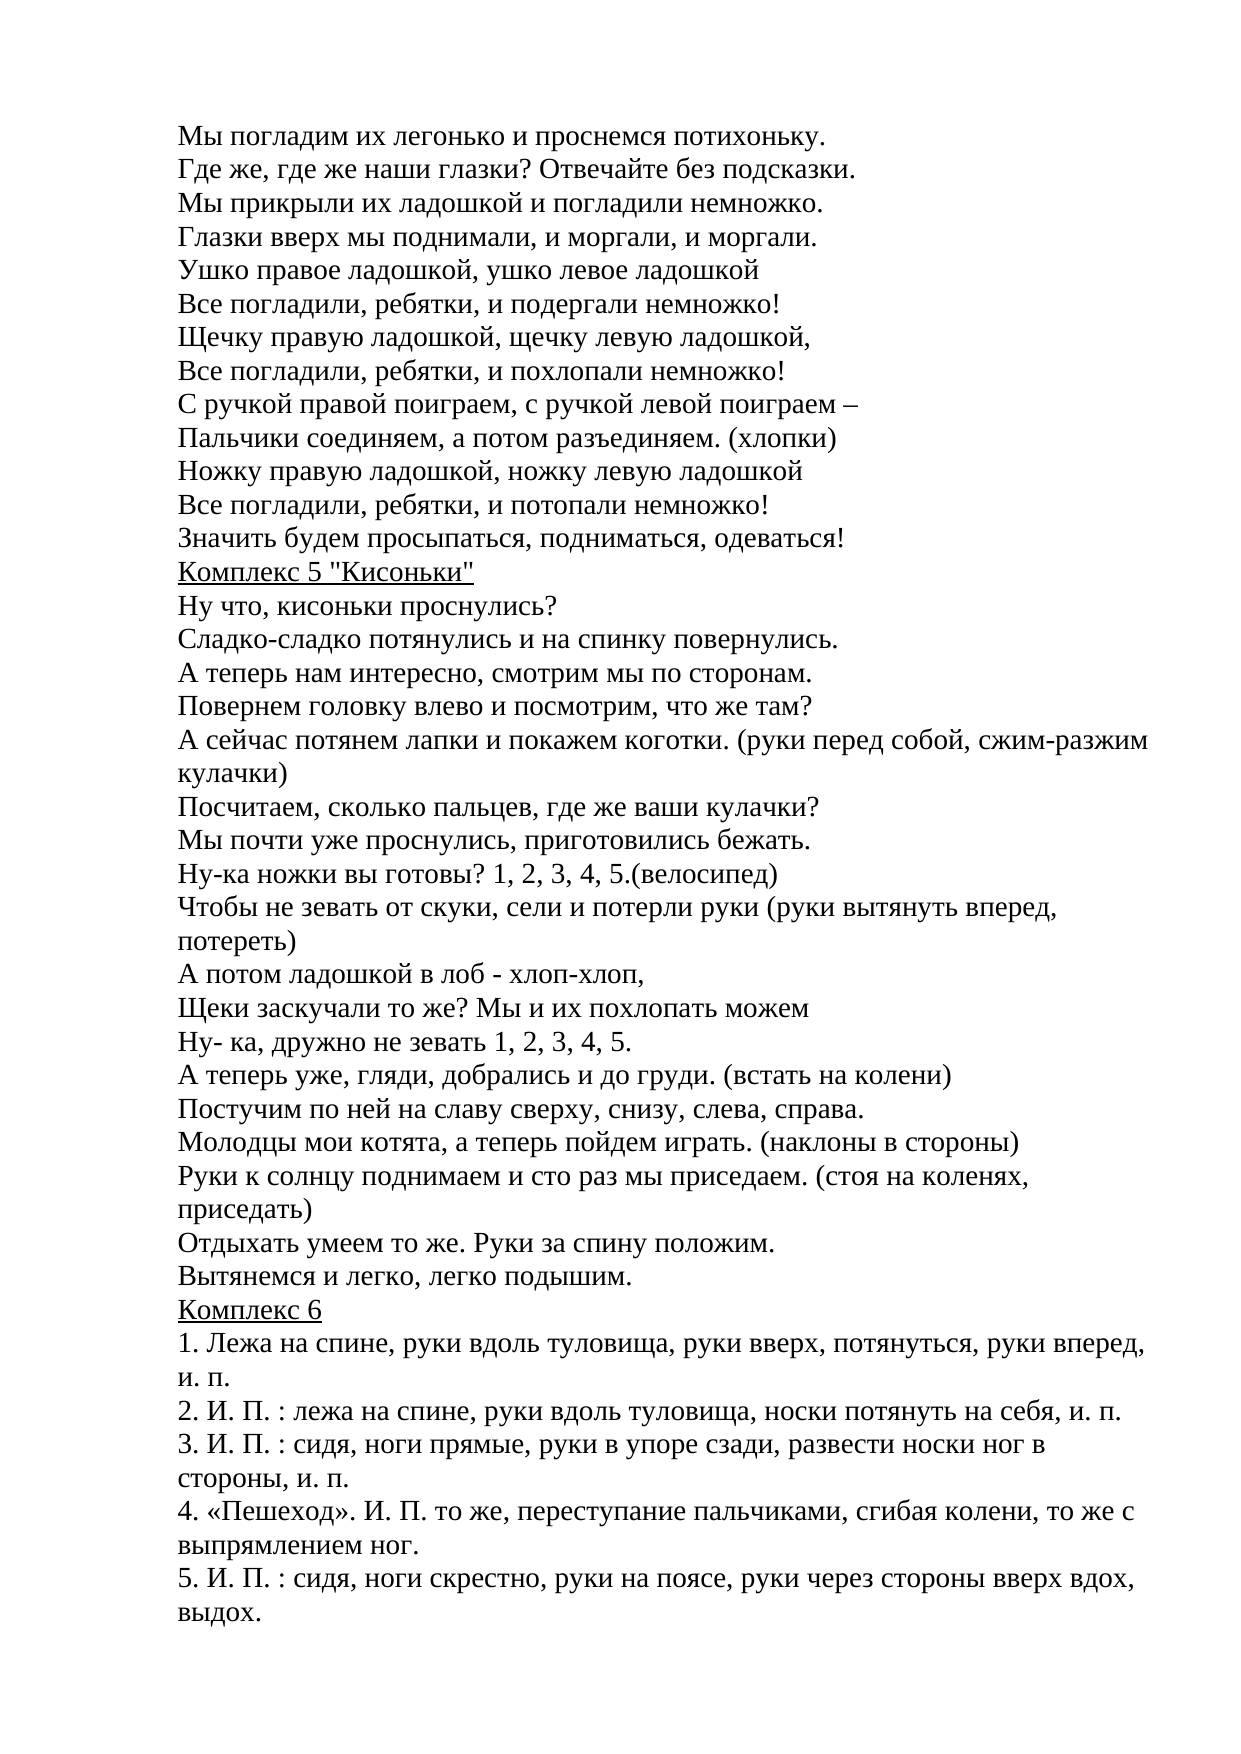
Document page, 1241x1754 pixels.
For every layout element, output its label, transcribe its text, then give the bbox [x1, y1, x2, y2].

text Щеки заскучали то же? Мы и их похлопать можем [177, 990, 1152, 1024]
text Постучим по ней на славу сверху, снизу, слева, справа. [177, 1091, 1152, 1124]
text 1. Лежа на спине, руки вдоль туловища, руки вверх, потянуться, руки вперед, и. п. [177, 1326, 1152, 1393]
text Посчитаем, сколько пальцев, где же ваши кулачки? [177, 789, 1152, 822]
text А сейчас потянем лапки и покажем коготки. (руки перед собой, сжим-разжим кулачки) [177, 722, 1152, 789]
text Все погладили, ребятки, и потопали немножко! [177, 487, 1152, 521]
text Мы прикрыли их ладошкой и погладили немножко. [177, 185, 1152, 219]
text Молодцы мои котята, а теперь пойдем играть. (наклоны в стороны) [177, 1124, 1152, 1158]
text 5. И. П. : сидя, ноги скрестно, руки на поясе, руки через стороны вверх вдох, выдох. [177, 1560, 1152, 1627]
text 2. И. П. : лежа на спине, руки вдоль туловища, носки потянуть на себя, и. п. [177, 1393, 1152, 1426]
text 3. И. П. : сидя, ноги прямые, руки в упоре сзади, развести носки ног в стороны, и. п. [177, 1426, 1152, 1493]
text Глазки вверх мы поднимали, и моргали, и моргали. [177, 219, 1152, 252]
text Чтобы не зевать от скуки, сели и потерли руки (руки вытянуть вперед, потереть) [177, 889, 1152, 957]
text Ушко правое ладошкой, ушко левое ладошкой [177, 252, 1152, 286]
text Ну что, кисоньки проснулись? [177, 588, 1152, 621]
text Все погладили, ребятки, и подергали немножко! [177, 286, 1152, 319]
text С ручкой правой поиграем, с ручкой левой поиграем – [177, 386, 1152, 420]
text Комплекс 6 [177, 1292, 1152, 1326]
text Значить будем просыпаться, подниматься, одеваться! [177, 521, 1152, 554]
text Вытянемся и легко, легко подышим. [177, 1258, 1152, 1292]
text Отдыхать умеем то же. Руки за спину положим. [177, 1225, 1152, 1258]
text А теперь нам интересно, смотрим мы по сторонам. [177, 655, 1152, 688]
text Где же, где же наши глазки? Отвечайте без подсказки. [177, 152, 1152, 185]
text Ну-ка ножки вы готовы? 1, 2, 3, 4, 5.(велосипед) [177, 856, 1152, 889]
text Ножку правую ладошкой, ножку левую ладошкой [177, 453, 1152, 487]
text 4. «Пешеход». И. П. то же, переступание пальчиками, сгибая колени, то же с выпрямлением ног. [177, 1493, 1152, 1560]
text Мы погладим их легонько и проснемся потихоньку. [177, 118, 1152, 152]
text Повернем головку влево и посмотрим, что же там? [177, 688, 1152, 722]
text Пальчики соединяем, а потом разъединяем. (хлопки) [177, 420, 1152, 453]
text Ну- ка, дружно не зевать 1, 2, 3, 4, 5. [177, 1024, 1152, 1057]
text Все погладили, ребятки, и похлопали немножко! [177, 353, 1152, 386]
text Сладко-сладко потянулись и на спинку повернулись. [177, 621, 1152, 655]
text А теперь уже, гляди, добрались и до груди. (встать на колени) [177, 1057, 1152, 1091]
text А потом ладошкой в лоб - хлоп-хлоп, [177, 957, 1152, 990]
text Мы почти уже проснулись, приготовились бежать. [177, 822, 1152, 856]
text Щечку правую ладошкой, щечку левую ладошкой, [177, 319, 1152, 353]
text Руки к солнцу поднимаем и сто раз мы приседаем. (стоя на коленях, приседать) [177, 1158, 1152, 1225]
text Комплекс 5 "Кисоньки" [177, 554, 1152, 588]
